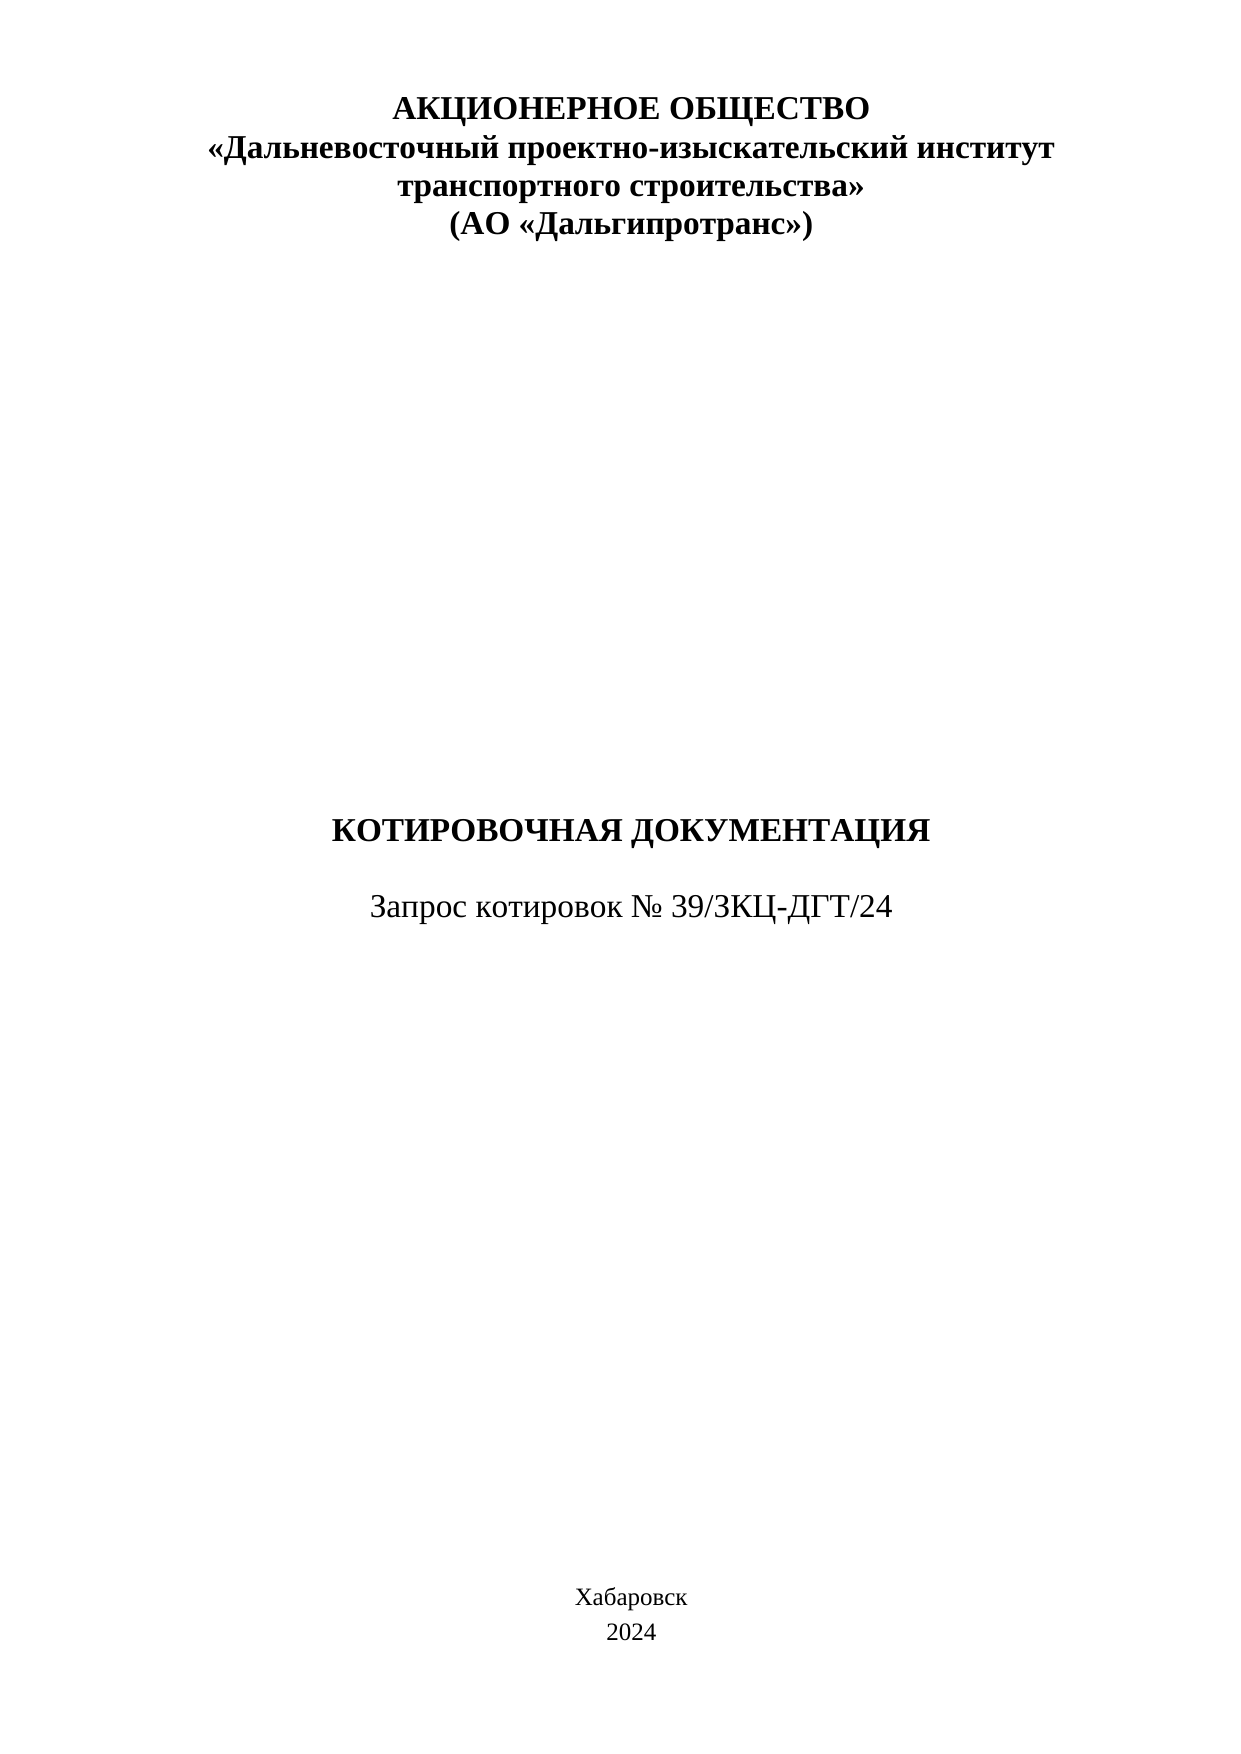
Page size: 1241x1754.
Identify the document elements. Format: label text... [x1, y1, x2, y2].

text «Дальневосточный проектно-изыскательский институт [118, 127, 1144, 165]
text (АО «Дальгипротранс») [118, 204, 1144, 242]
text КОТИРОВОЧНАЯ ДОКУМЕНТАЦИЯ [118, 810, 1144, 848]
text АКЦИОНЕРНОЕ ОБЩЕСТВО [118, 89, 1144, 127]
text транспортного строительства» [118, 165, 1144, 204]
subtitle Хабаровск [118, 1582, 1144, 1611]
text 2024 [118, 1617, 1144, 1646]
text Запрос котировок № 39/ЗКЦ-ДГТ/24 [118, 887, 1144, 925]
